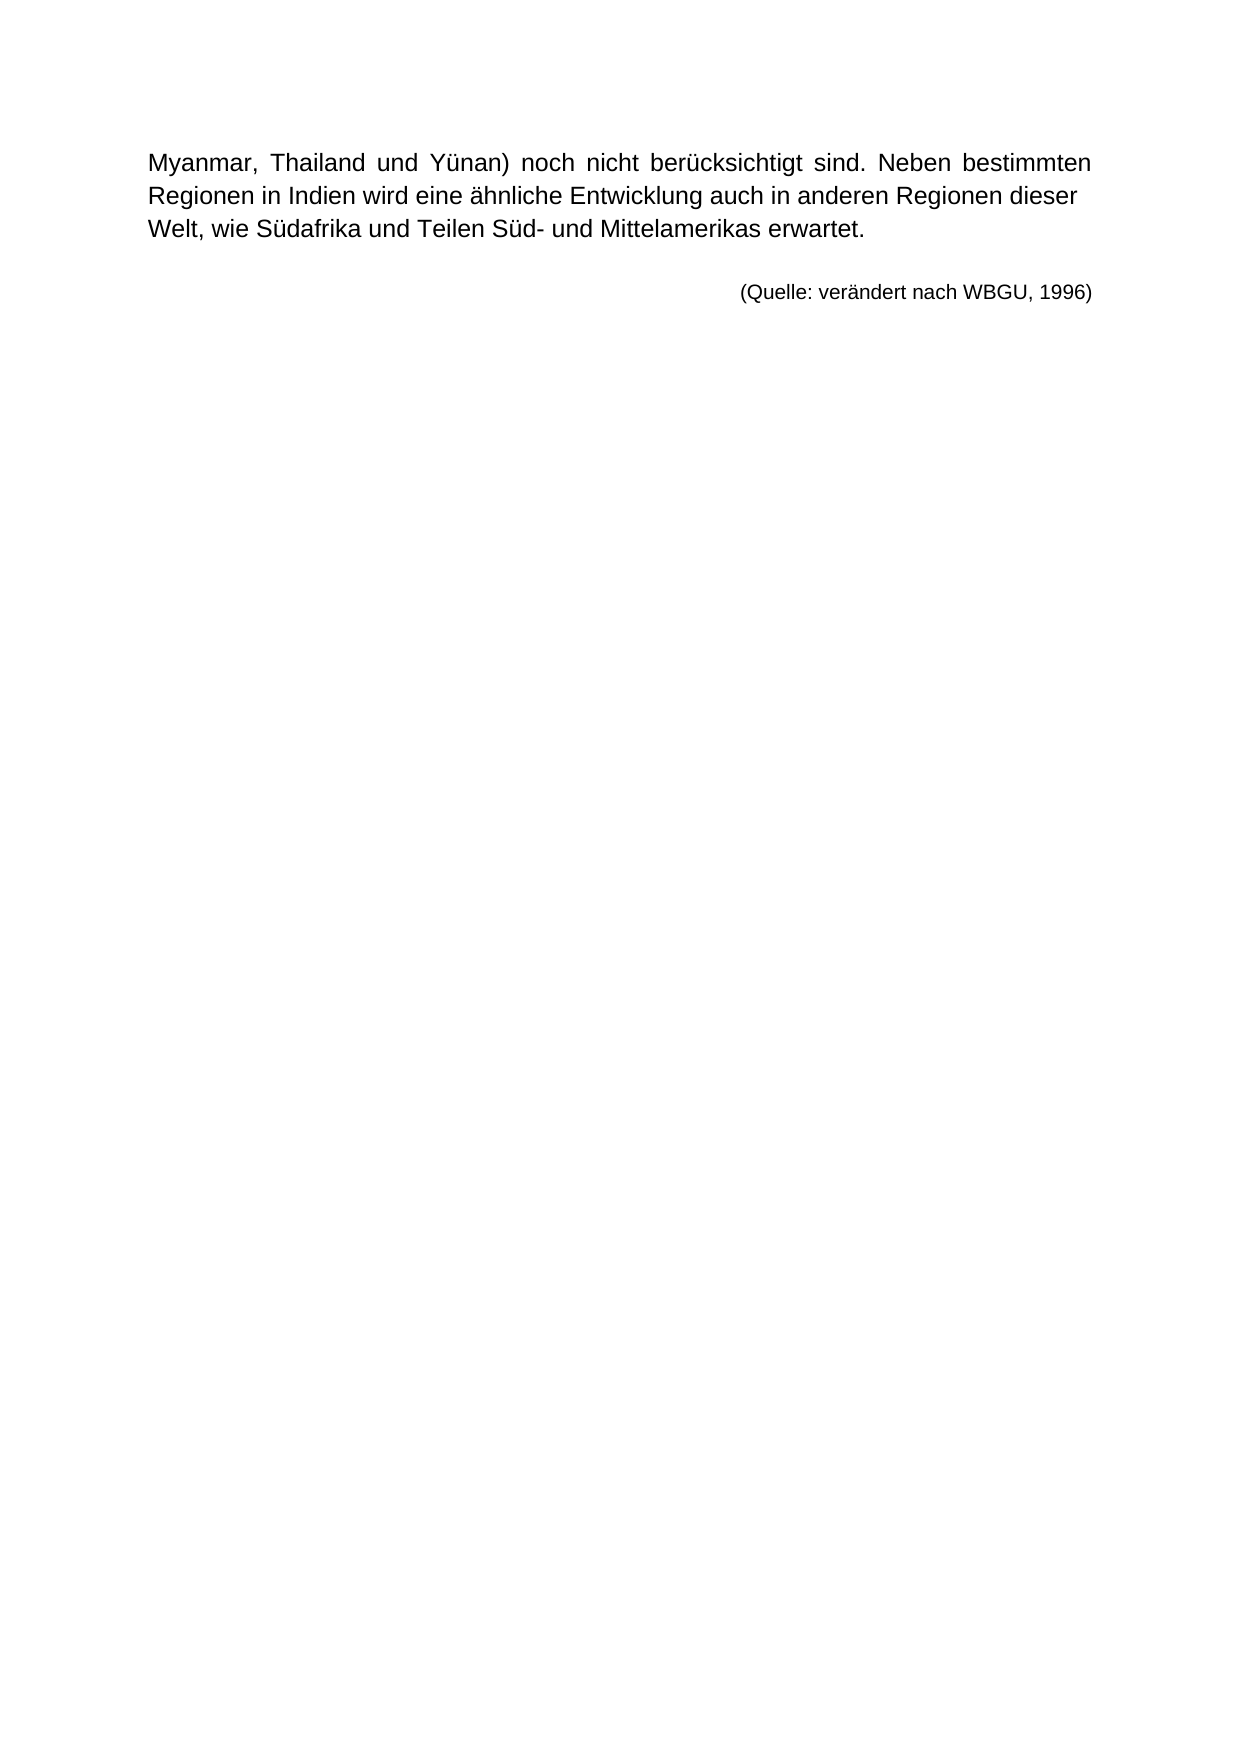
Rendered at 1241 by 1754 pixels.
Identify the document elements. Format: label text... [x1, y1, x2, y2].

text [148, 148, 1093, 209]
text (Quelle: verändert nach WBGU, 1996) [148, 280, 1093, 304]
text Welt, wie Südafrika und Teilen Süd- und Mittelamerikas erwartet. [148, 214, 1093, 242]
